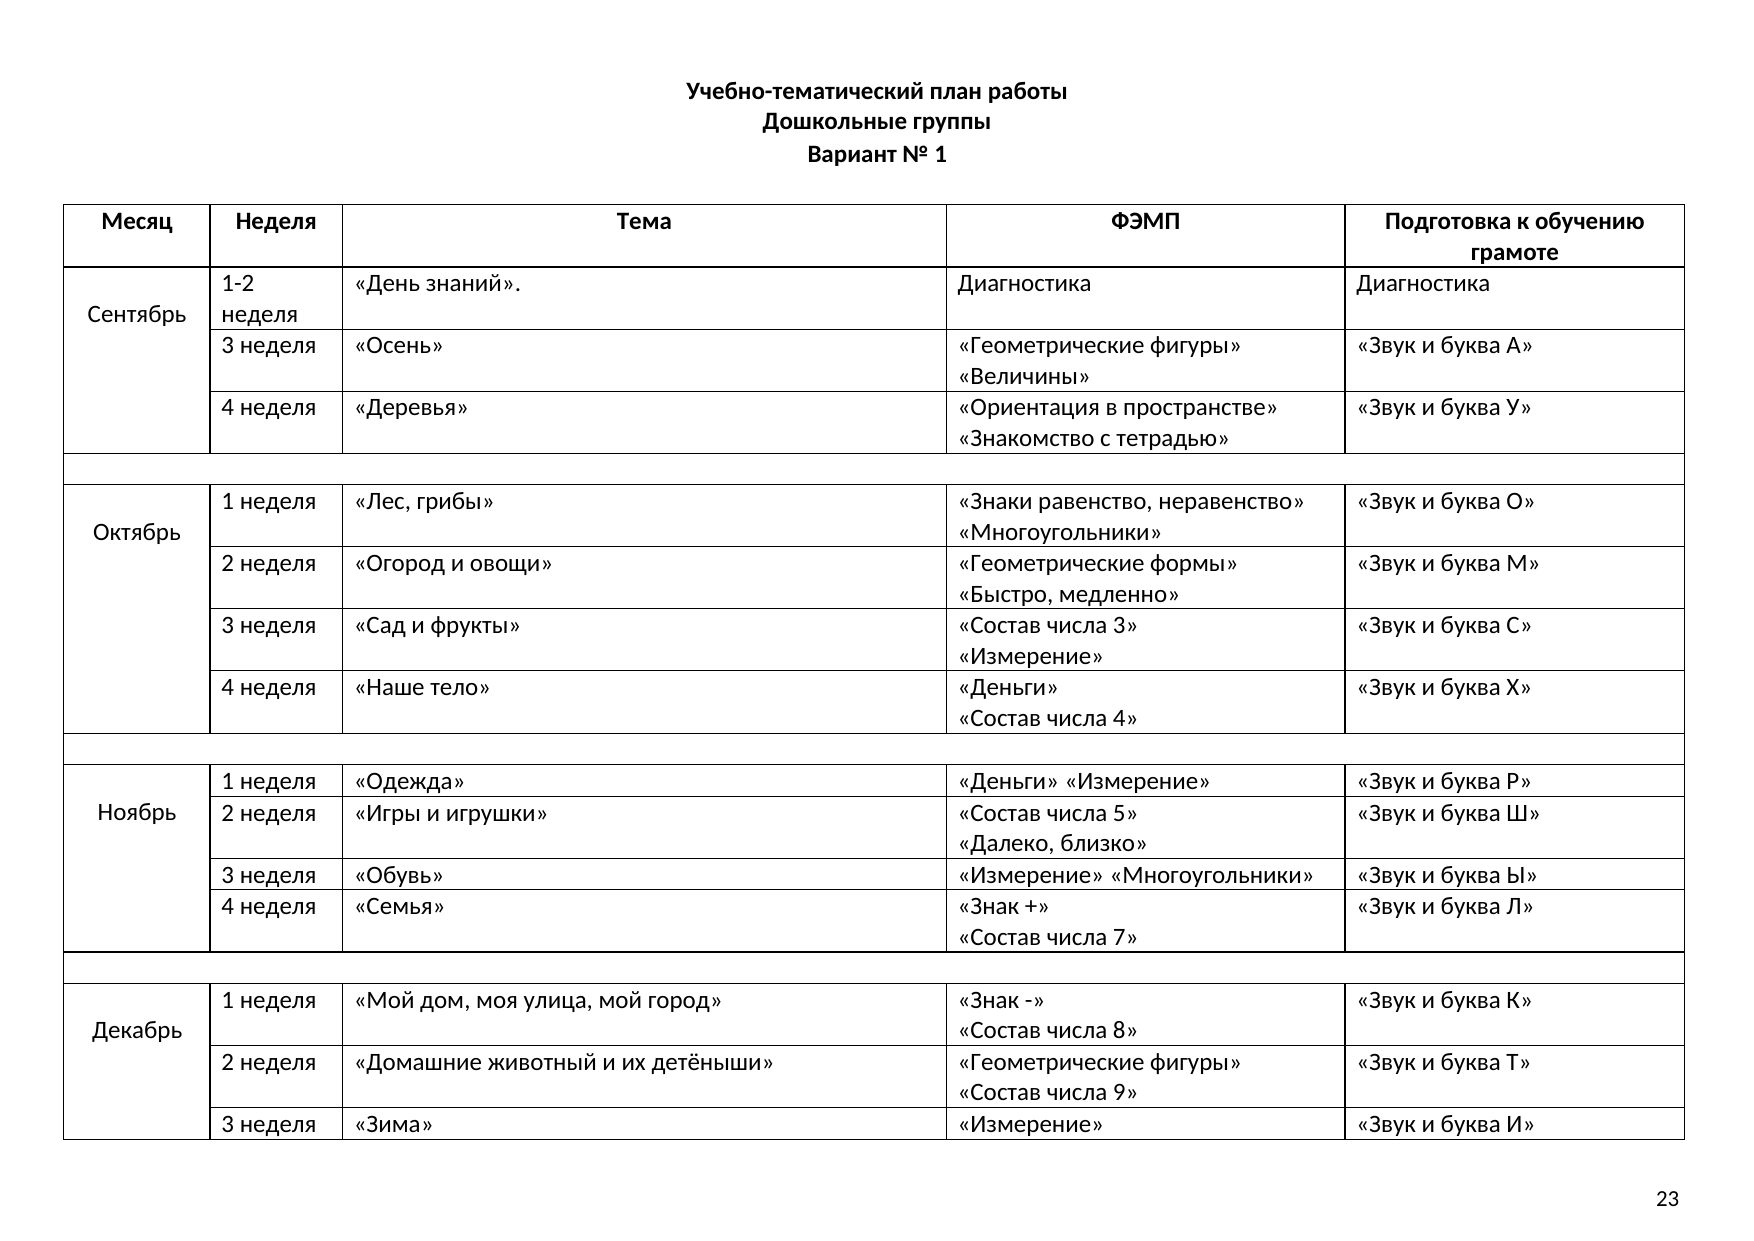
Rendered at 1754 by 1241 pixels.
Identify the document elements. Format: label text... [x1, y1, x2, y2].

table_cell «День знаний». [343, 268, 946, 328]
table_cell «Состав числа 5» «Далеко, близко» [947, 797, 1344, 858]
table_header Месяц [64, 205, 209, 266]
table_cell 1 неделя [211, 485, 342, 546]
table_cell 4 неделя [211, 392, 342, 453]
table_cell «Звук и буква К» [1346, 984, 1684, 1045]
table_cell [64, 734, 1684, 764]
table_cell [64, 953, 1684, 983]
table_cell Октябрь [64, 485, 209, 732]
table_cell 2 неделя [211, 1046, 342, 1107]
table_cell «Деньги» «Измерение» [947, 765, 1344, 796]
table_cell «Наше тело» [343, 671, 946, 732]
table_cell 3 неделя [211, 609, 342, 670]
table_cell «Геометрические фигуры» «Состав числа 9» [947, 1046, 1344, 1107]
table_cell 1-2 неделя [211, 268, 342, 328]
table_cell «Измерение» «Многоугольники» [947, 859, 1344, 889]
text Вариант № 1 [75, 138, 1679, 169]
table_cell «Звук и буква М» [1346, 547, 1684, 608]
table_cell «Звук и буква О» [1346, 485, 1684, 546]
table_cell «Звук и буква Ы» [1346, 859, 1684, 889]
table_cell «Знак -» «Состав числа 8» [947, 984, 1344, 1045]
table_header Тема [343, 205, 946, 266]
table_cell «Ориентация в пространстве» «Знакомство с тетрадью» [947, 392, 1344, 453]
table_cell 1 неделя [211, 984, 342, 1045]
table_cell 2 неделя [211, 797, 342, 858]
table_cell «Звук и буква Л» [1346, 890, 1684, 951]
table_header Неделя [211, 205, 342, 266]
table_cell 4 неделя [211, 671, 342, 732]
text Учебно-тематический план работы [75, 75, 1679, 106]
table_cell «Знак +» «Состав числа 7» [947, 890, 1344, 951]
table_cell «Домашние животный и их детёныши» [343, 1046, 946, 1107]
text Дошкольные группы [75, 106, 1679, 136]
table_cell 3 неделя [211, 859, 342, 889]
table_cell «Лес, грибы» [343, 485, 946, 546]
table_cell «Зима» [343, 1108, 946, 1139]
table_cell «Одежда» [343, 765, 946, 796]
table_cell «Звук и буква Х» [1346, 671, 1684, 732]
table_cell «Деревья» [343, 392, 946, 453]
table_cell Диагностика [947, 268, 1344, 328]
table_header Подготовка к обучению грамоте [1346, 205, 1684, 266]
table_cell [947, 1108, 1344, 1139]
table_cell «Состав числа 3» «Измерение» [947, 609, 1344, 670]
table_cell «Геометрические формы» «Быстро, медленно» [947, 547, 1344, 608]
table_cell «Звук и буква У» [1346, 392, 1684, 453]
table_cell «Геометрические фигуры» «Величины» [947, 330, 1344, 391]
table_cell «Звук и буква И» [1346, 1108, 1684, 1139]
table_cell 1 неделя [211, 765, 342, 796]
table_cell 4 неделя [211, 890, 342, 951]
table_cell «Звук и буква А» [1346, 330, 1684, 391]
table_cell [64, 454, 1684, 484]
table_cell Декабрь [64, 984, 209, 1139]
table_cell «Звук и буква Р» [1346, 765, 1684, 796]
table_cell 2 неделя [211, 547, 342, 608]
table_cell 3 неделя [211, 330, 342, 391]
table_cell «Мой дом, моя улица, мой город» [343, 984, 946, 1045]
table_cell «Деньги» «Состав числа 4» [947, 671, 1344, 732]
table_cell «Звук и буква С» [1346, 609, 1684, 670]
table_cell «Обувь» [343, 859, 946, 889]
table_cell Диагностика [1346, 268, 1684, 328]
table_cell «Звук и буква Т» [1346, 1046, 1684, 1107]
table_cell Ноябрь [64, 765, 209, 951]
table_cell Сентябрь [64, 268, 209, 453]
table_cell «Сад и фрукты» [343, 609, 946, 670]
table_cell «Знаки равенство, неравенство» «Многоугольники» [947, 485, 1344, 546]
table_cell «Огород и овощи» [343, 547, 946, 608]
table_cell «Осень» [343, 330, 946, 391]
table_header ФЭМП [947, 205, 1344, 266]
table_cell 3 неделя [211, 1108, 342, 1139]
table_cell «Игры и игрушки» [343, 797, 946, 858]
table_cell «Семья» [343, 890, 946, 951]
table_cell «Звук и буква Ш» [1346, 797, 1684, 858]
